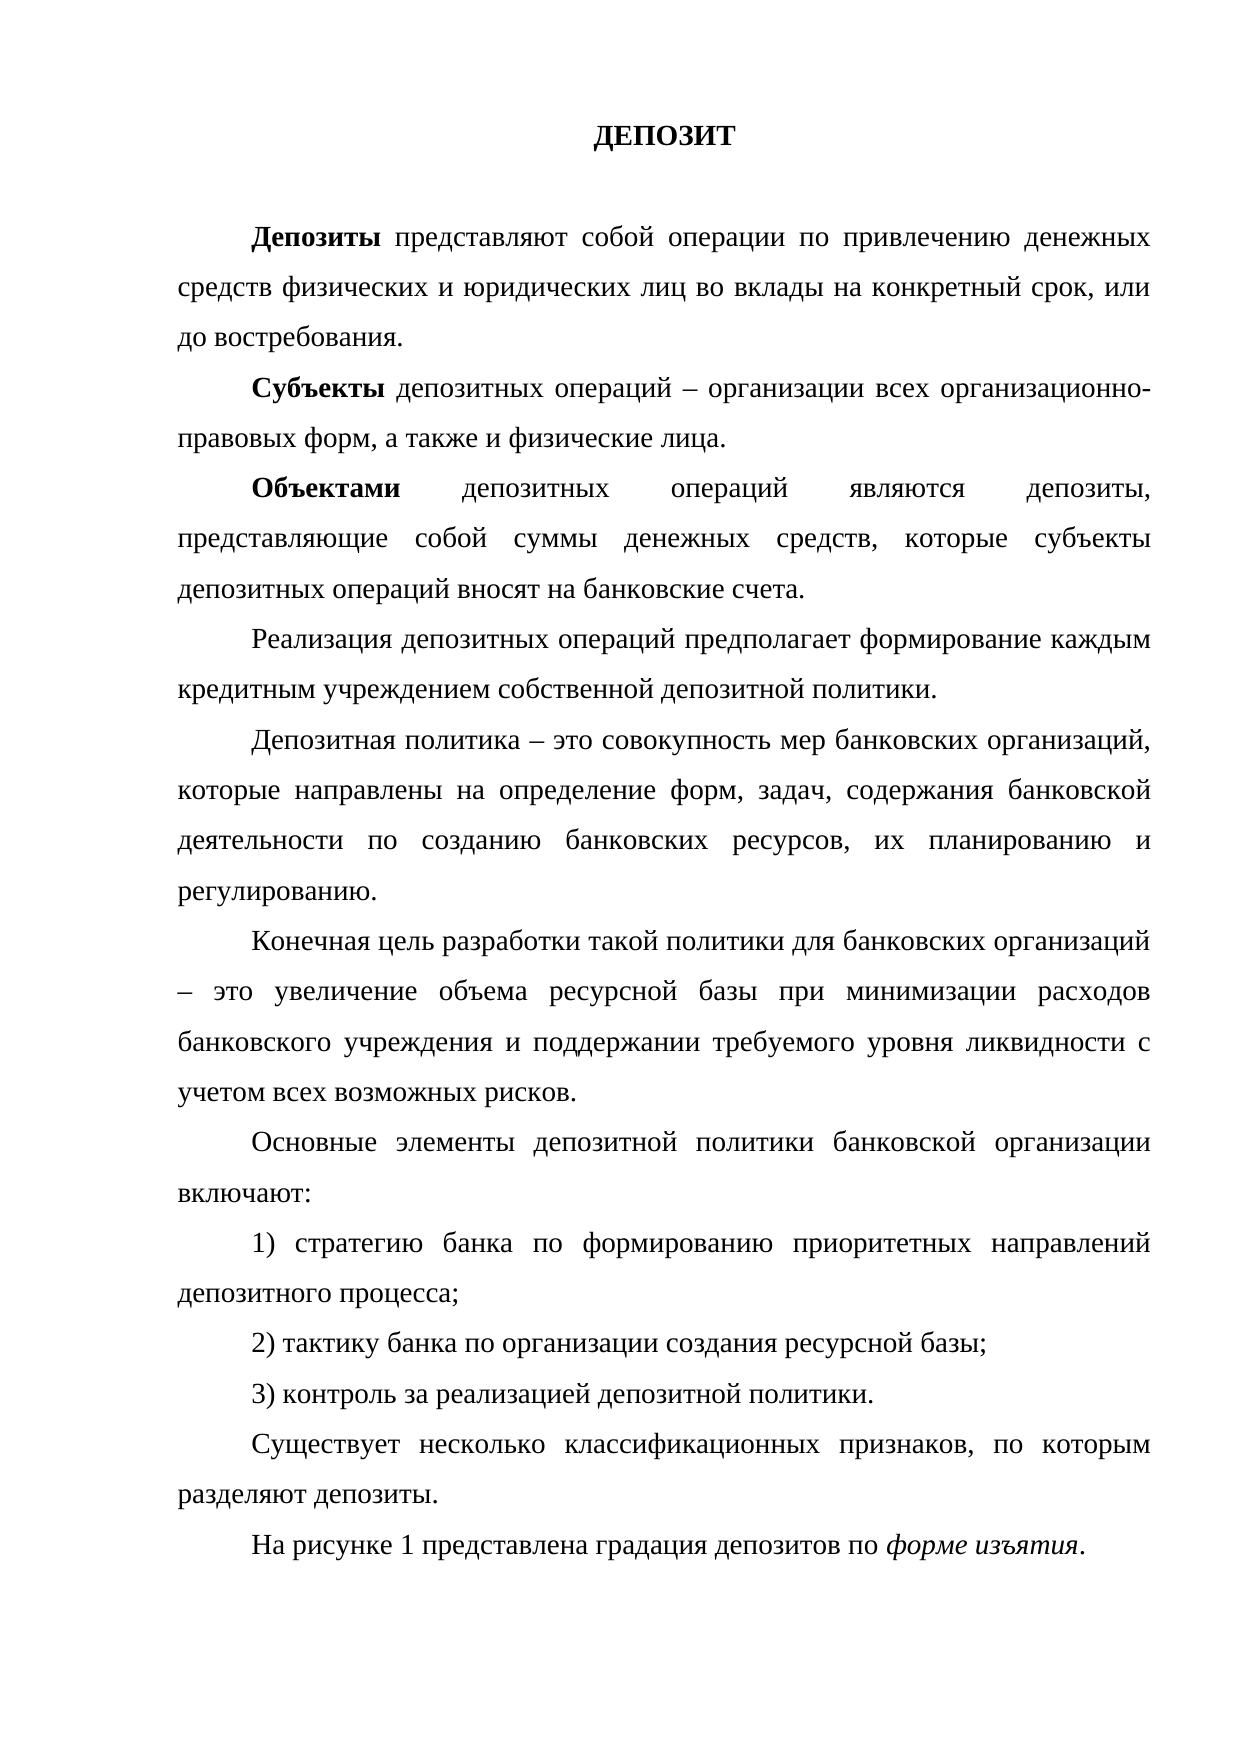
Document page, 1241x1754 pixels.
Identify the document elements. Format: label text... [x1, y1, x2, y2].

text Конечная цель разработки такой политики для банковских организаций – это увеличение объема ресурсной базы при минимизации расходов банковского учреждения и поддержании требуемого уровня ликвидности с учетом всех возможных рисков. [177, 923, 1152, 1108]
text Реализация депозитных операций предполагает формирование каждым кредитным учреждением собственной депозитной политики. [177, 621, 1152, 705]
text Существует несколько классификационных признаков, по которым разделяют депозиты. [177, 1426, 1152, 1510]
text ДЕПОЗИТ [177, 118, 1152, 152]
text 1) стратегию банка по формированию приоритетных направлений депозитного процесса; [177, 1225, 1152, 1309]
text На рисунке 1 представлена градация депозитов по форме изъятия. [177, 1527, 1152, 1560]
text 3) контроль за реализацией депозитной политики. [177, 1376, 1152, 1409]
text Субъекты депозитных операций – организации всех организационно-правовых форм, а также и физические лица. [177, 370, 1152, 453]
text Депозитная политика – это совокупность мер банковских организаций, которые направлены на определение форм, задач, содержания банковской деятельности по созданию банковских ресурсов, их планированию и регулированию. [177, 722, 1152, 906]
text Объектами депозитных операций являются депозиты, представляющие собой суммы денежных средств, которые субъекты депозитных операций вносят на банковские счета. [177, 470, 1152, 604]
text Основные элементы депозитной политики банковской организации включают: [177, 1124, 1152, 1208]
text 2) тактику банка по организации создания ресурсной базы; [177, 1326, 1152, 1359]
text Депозиты представляют собой операции по привлечению денежных средств физических и юридических лиц во вклады на конкретный срок, или до востребования. [177, 219, 1152, 353]
